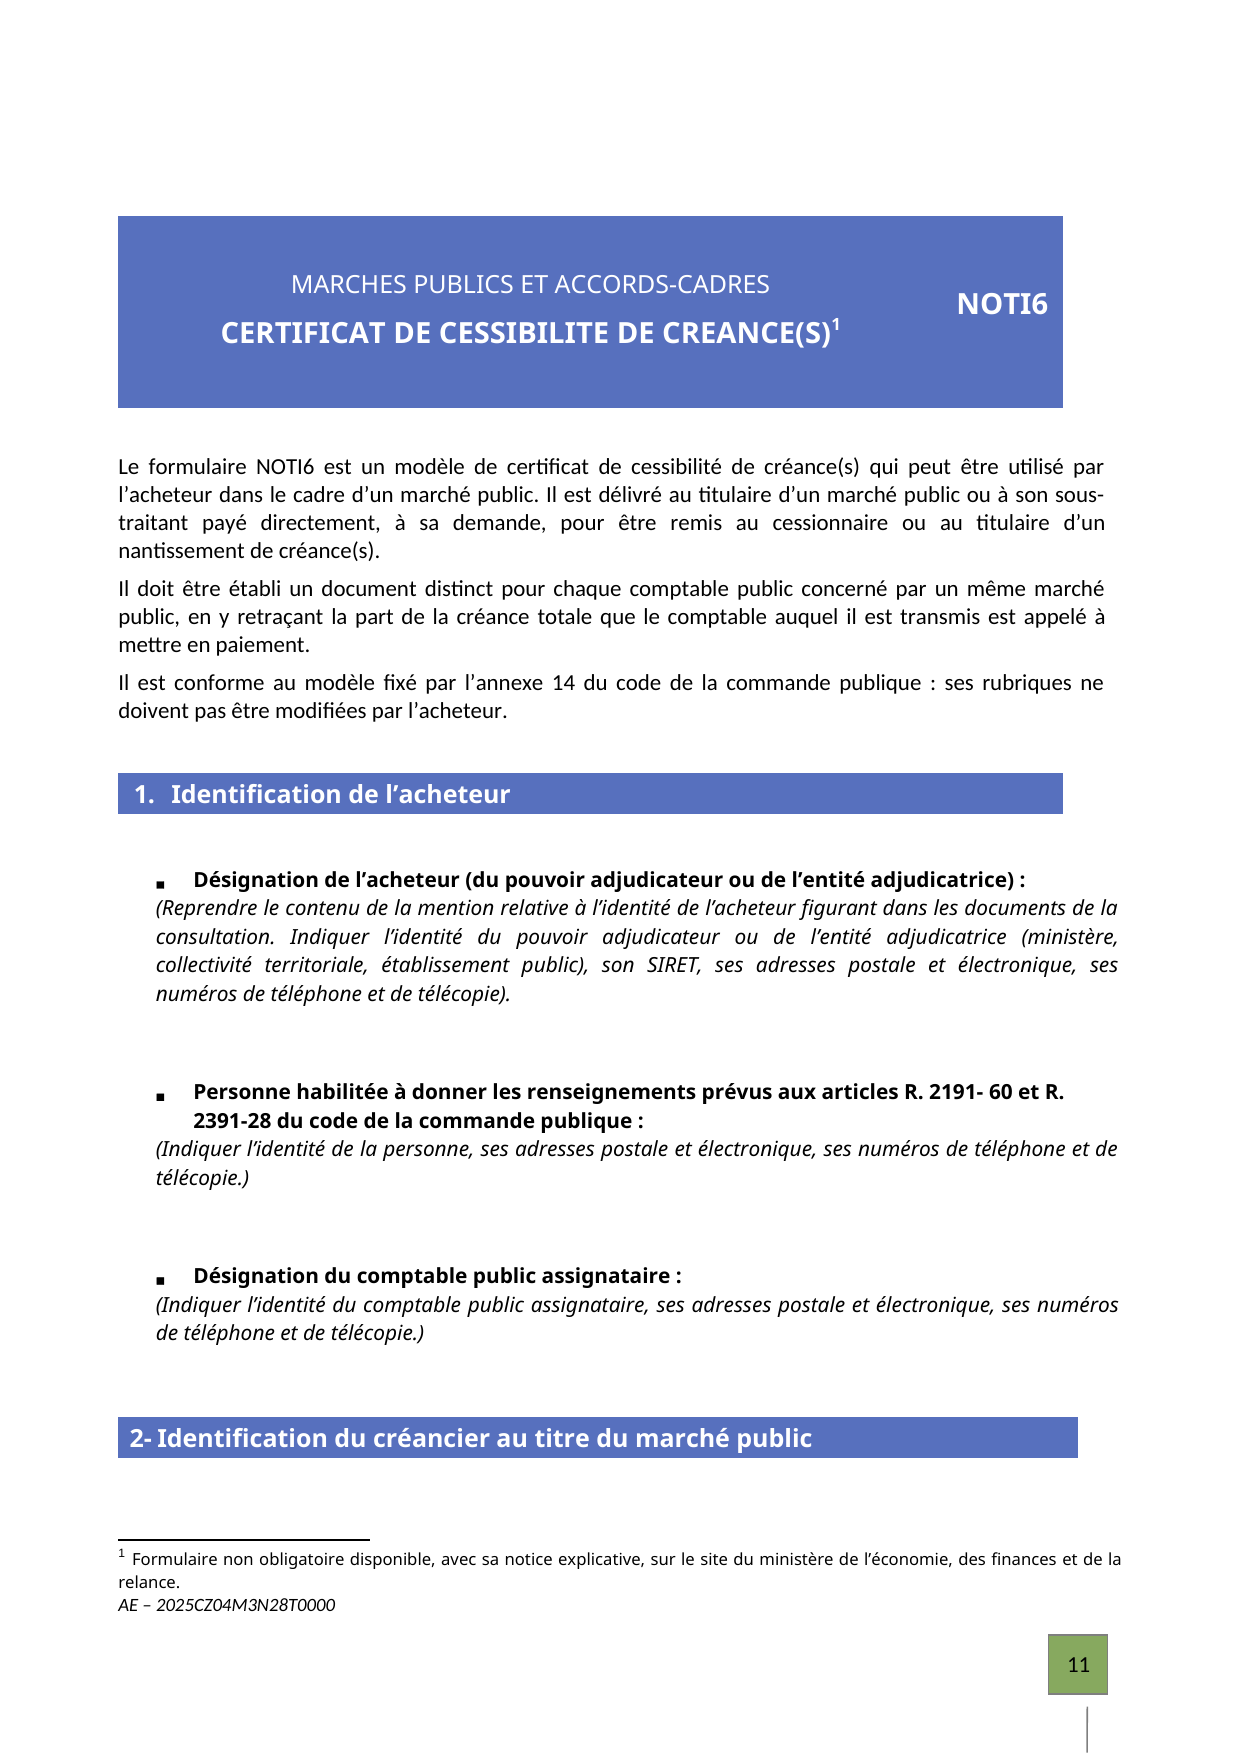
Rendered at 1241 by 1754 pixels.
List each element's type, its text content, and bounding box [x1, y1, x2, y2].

list Personne habilitée à donner les renseignements prévus aux articles R. 2191- 60 et R. 2391-28 du code de la commande publique : [156, 1077, 1123, 1134]
text (Indiquer l’identité de la personne, ses adresses postale et électronique, ses numéros de téléphone et de télécopie.) [156, 1134, 1123, 1191]
text (Indiquer l’identité du comptable public assignataire, ses adresses postale et électronique, ses numéros de téléphone et de télécopie.) [156, 1290, 1123, 1347]
list Désignation du comptable public assignataire : [156, 1261, 1123, 1290]
list Désignation de l’acheteur (du pouvoir adjudicateur ou de l’entité adjudicatrice) : [156, 865, 1123, 893]
table_header Identification de l’acheteur [118, 773, 1063, 814]
text Il doit être établi un document distinct pour chaque comptable public concerné par un même marché public, en y retraçant la part de la créance totale que le comptable auquel il est transmis est appelé à mettre en paiement. [118, 574, 1105, 658]
text (Reprendre le contenu de la mention relative à l’identité de l’acheteur figurant dans les documents de la consultation. Indiquer l’identité du pouvoir adjudicateur ou de l’entité adjudicatrice (ministère, collectivité territoriale, établissement public), son SIRET, ses adresses postale et électronique, ses numéros de téléphone et de télécopie). [156, 893, 1123, 1007]
table_header 2- Identification du créancier au titre du marché public [118, 1417, 1078, 1458]
text Il est conforme au modèle fixé par l’annexe 14 du code de la commande publique : ses rubriques ne doivent pas être modifiées par l’acheteur. [118, 668, 1105, 724]
table_header MARCHES PUBLICS ET ACCORDS-CADRES CERTIFICAT DE CESSIBILITE DE CREANCE(S) [118, 216, 945, 408]
text Le formulaire NOTI6 est un modèle de certificat de cessibilité de créance(s) qui peut être utilisé par l’acheteur dans le cadre d’un marché public. Il est délivré au titulaire d’un marché public ou à son sous-traitant payé directement, à sa demande, pour être remis au cessionnaire ou au titulaire d’un nantissement de créance(s). [118, 452, 1105, 564]
table_header NOTI6 [945, 216, 1063, 408]
